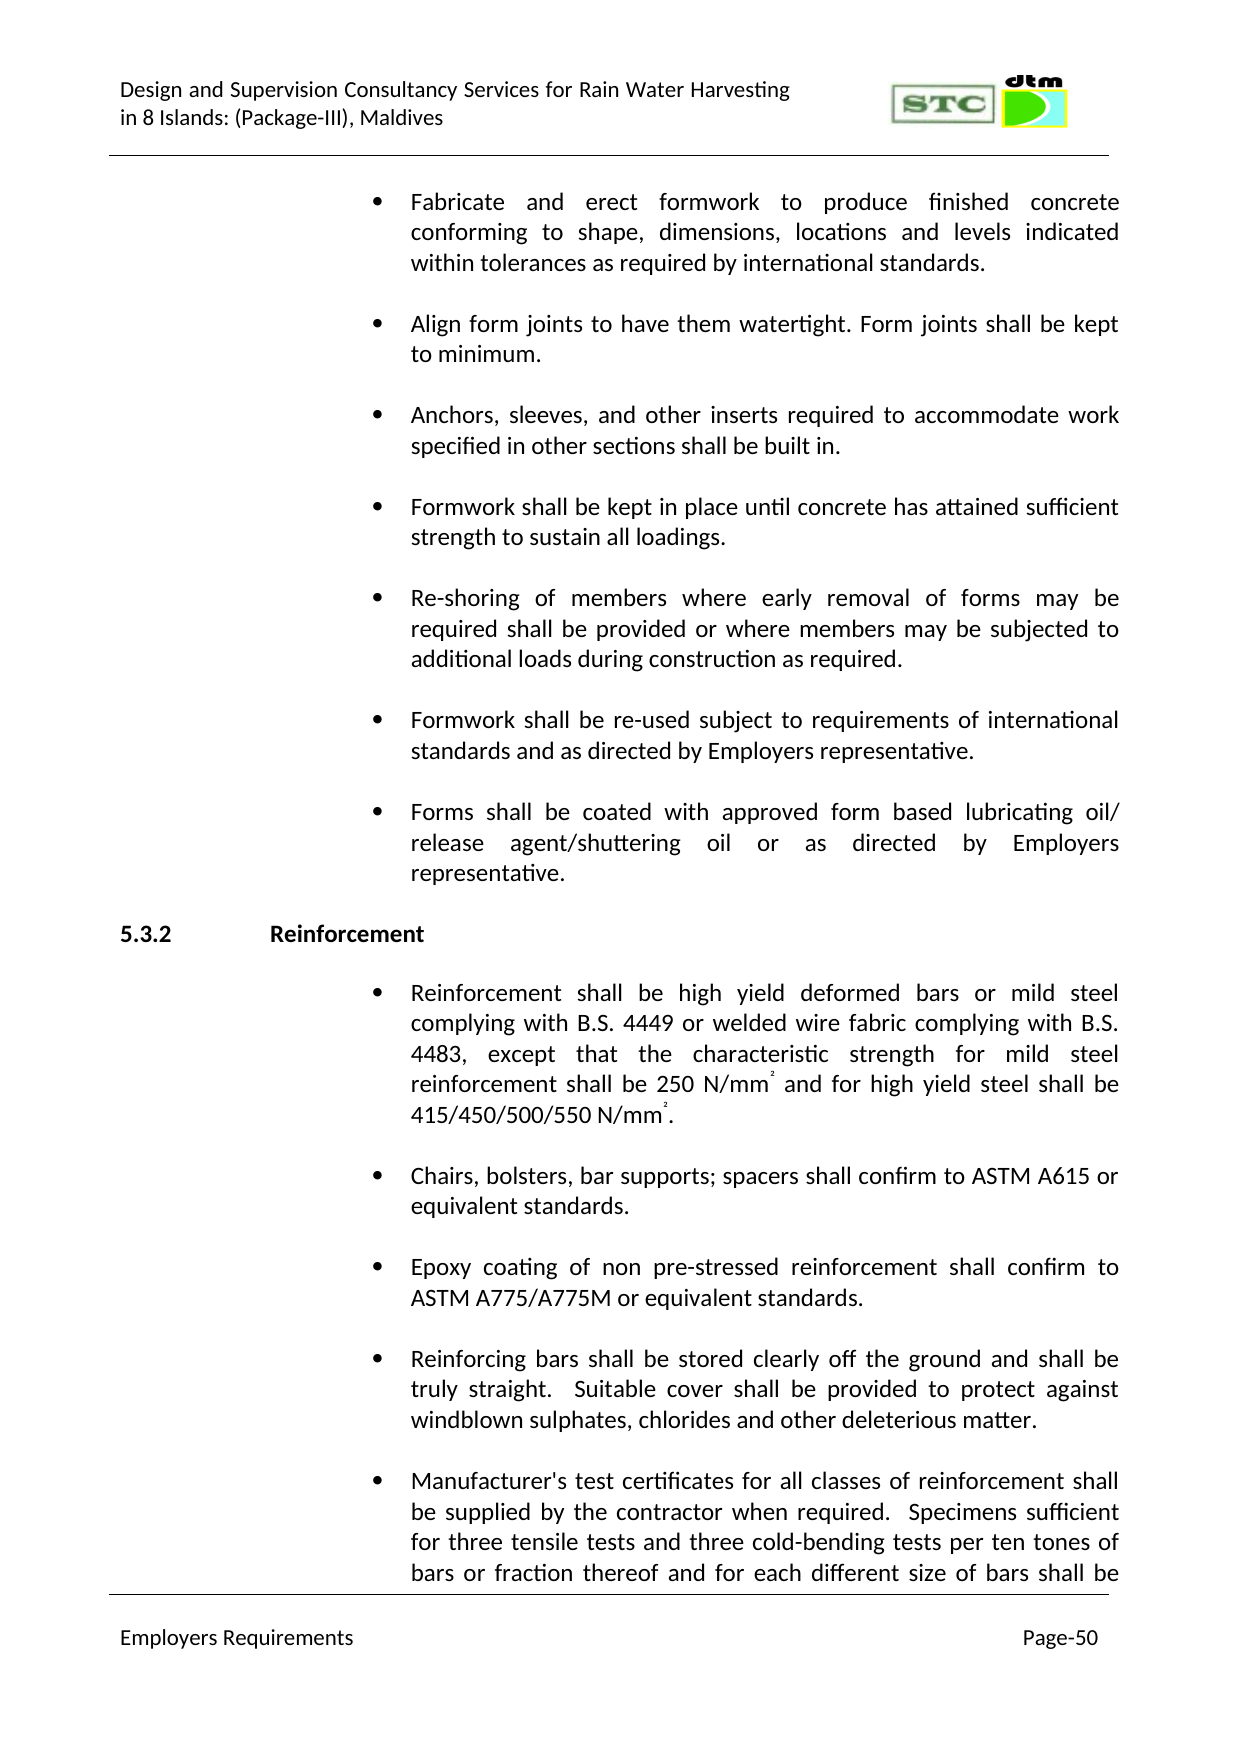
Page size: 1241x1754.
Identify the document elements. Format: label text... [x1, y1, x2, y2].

picture [888, 75, 1068, 129]
list Forms shall be coated with approved form based lubricating oil/ release agent/shuttering oil or as directed by Employers representative. [373, 796, 1120, 888]
list Chairs, bolsters, bar supports; spacers shall confirm to ASTM A615 or equivalent standards. [373, 1160, 1120, 1221]
list Reinforcement shall be high yield deformed bars or mild steel complying with B.S. 4449 or welded wire fabric complying with B.S. 4483, except that the characteristic strength for mild steel reinforcement shall be 250 N/mm² and for high yield steel shall be 415/450/500/550 N/mm². [373, 977, 1120, 1129]
list Re-shoring of members where early removal of forms may be required shall be provided or where members may be subjected to additional loads during construction as required. [373, 582, 1120, 674]
list Anchors, sleeves, and other inserts required to accommodate work specified in other sections shall be built in. [373, 399, 1120, 460]
list Fabricate and erect formwork to produce finished concrete conforming to shape, dimensions, locations and levels indicated within tolerances as required by international standards. [373, 186, 1120, 277]
list Align form joints to have them watertight. Form joints shall be kept to minimum. [373, 308, 1120, 369]
list Formwork shall be re-used subject to requirements of international standards and as directed by Employers representative. [373, 704, 1120, 766]
list Reinforcement [120, 918, 1120, 949]
list Formwork shall be kept in place until concrete has attained sufficient strength to sustain all loadings. [373, 491, 1120, 552]
list Epoxy coating of non pre-stressed reinforcement shall confirm to ASTM A775/A775M or equivalent standards. [373, 1251, 1120, 1312]
list Reinforcing bars shall be stored clearly off the ground and shall be truly straight. Suitable cover shall be provided to protect against windblown sulphates, chlorides and other deleterious matter. [373, 1343, 1120, 1434]
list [373, 1465, 1120, 1587]
